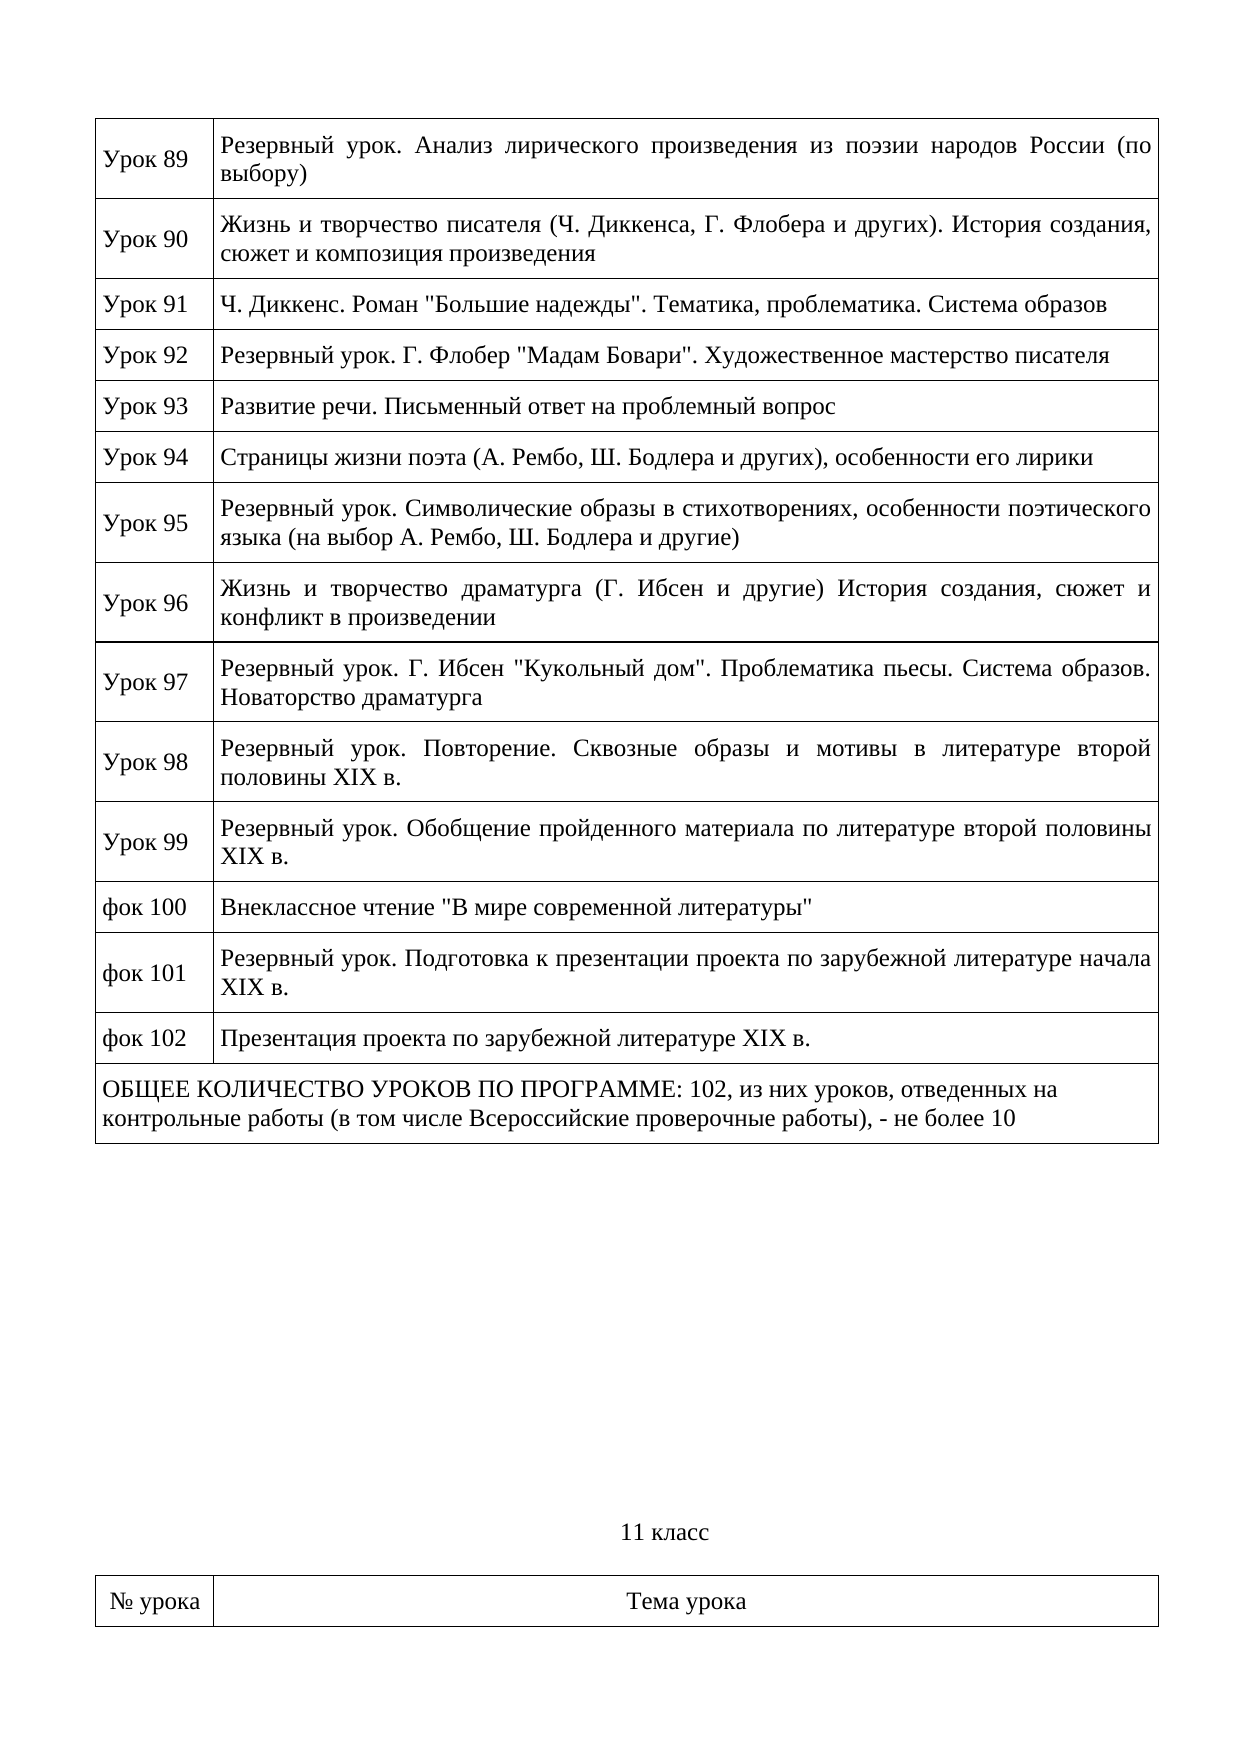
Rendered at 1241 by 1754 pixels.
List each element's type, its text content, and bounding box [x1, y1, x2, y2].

table_cell Страницы жизни поэта (А. Рембо, Ш. Бодлера и других), особенности его лирики [214, 432, 1158, 482]
table_cell фок 100 [96, 882, 213, 932]
table_cell Ч. Диккенс. Роман "Большие надежды". Тематика, проблематика. Система образов [214, 279, 1158, 329]
text 11 класс [177, 1517, 1152, 1546]
table_cell фок 102 [96, 1013, 213, 1063]
table_cell Урок 96 [96, 563, 213, 641]
table_cell Урок 91 [96, 279, 213, 329]
table_cell Резервный урок. Анализ лирического произведения из поэзии народов России (по выбору) [214, 119, 1158, 198]
table_header № урока [96, 1576, 213, 1626]
table_cell Жизнь и творчество драматурга (Г. Ибсен и другие) История создания, сюжет и конфликт в произведении [214, 563, 1158, 641]
table_cell Развитие речи. Письменный ответ на проблемный вопрос [214, 381, 1158, 431]
table_cell Урок 97 [96, 643, 213, 721]
table_cell Урок 94 [96, 432, 213, 482]
table_cell Урок 90 [96, 199, 213, 278]
table_cell Резервный урок. Г. Ибсен "Кукольный дом". Проблематика пьесы. Система образов. Новаторство драматурга [214, 643, 1158, 721]
table_header Тема урока [214, 1576, 1158, 1626]
table_cell фок 101 [96, 933, 213, 1012]
table_cell ОБЩЕЕ КОЛИЧЕСТВО УРОКОВ ПО ПРОГРАММЕ: 102, из них уроков, отведенных на контрольные работы (в том числе Всероссийские проверочные работы), - не более 10 [96, 1064, 1158, 1142]
table_cell Урок 89 [96, 119, 213, 198]
table_cell Резервный урок. Повторение. Сквозные образы и мотивы в литературе второй половины XIX в. [214, 722, 1158, 801]
table_cell Урок 98 [96, 722, 213, 801]
table_cell Урок 93 [96, 381, 213, 431]
table_cell Урок 95 [96, 483, 213, 562]
table_cell Резервный урок. Обобщение пройденного материала по литературе второй половины XIX в. [214, 802, 1158, 881]
table_cell Жизнь и творчество писателя (Ч. Диккенса, Г. Флобера и других). История создания, сюжет и композиция произведения [214, 199, 1158, 278]
table_cell Резервный урок. Подготовка к презентации проекта по зарубежной литературе начала XIX в. [214, 933, 1158, 1012]
table_cell Резервный урок. Г. Флобер "Мадам Бовари". Художественное мастерство писателя [214, 330, 1158, 380]
table_cell Внеклассное чтение "В мире современной литературы" [214, 882, 1158, 932]
table_cell Резервный урок. Символические образы в стихотворениях, особенности поэтического языка (на выбор А. Рембо, Ш. Бодлера и другие) [214, 483, 1158, 562]
table_cell Урок 92 [96, 330, 213, 380]
table_cell Урок 99 [96, 802, 213, 881]
table_cell Презентация проекта по зарубежной литературе XIX в. [214, 1013, 1158, 1063]
